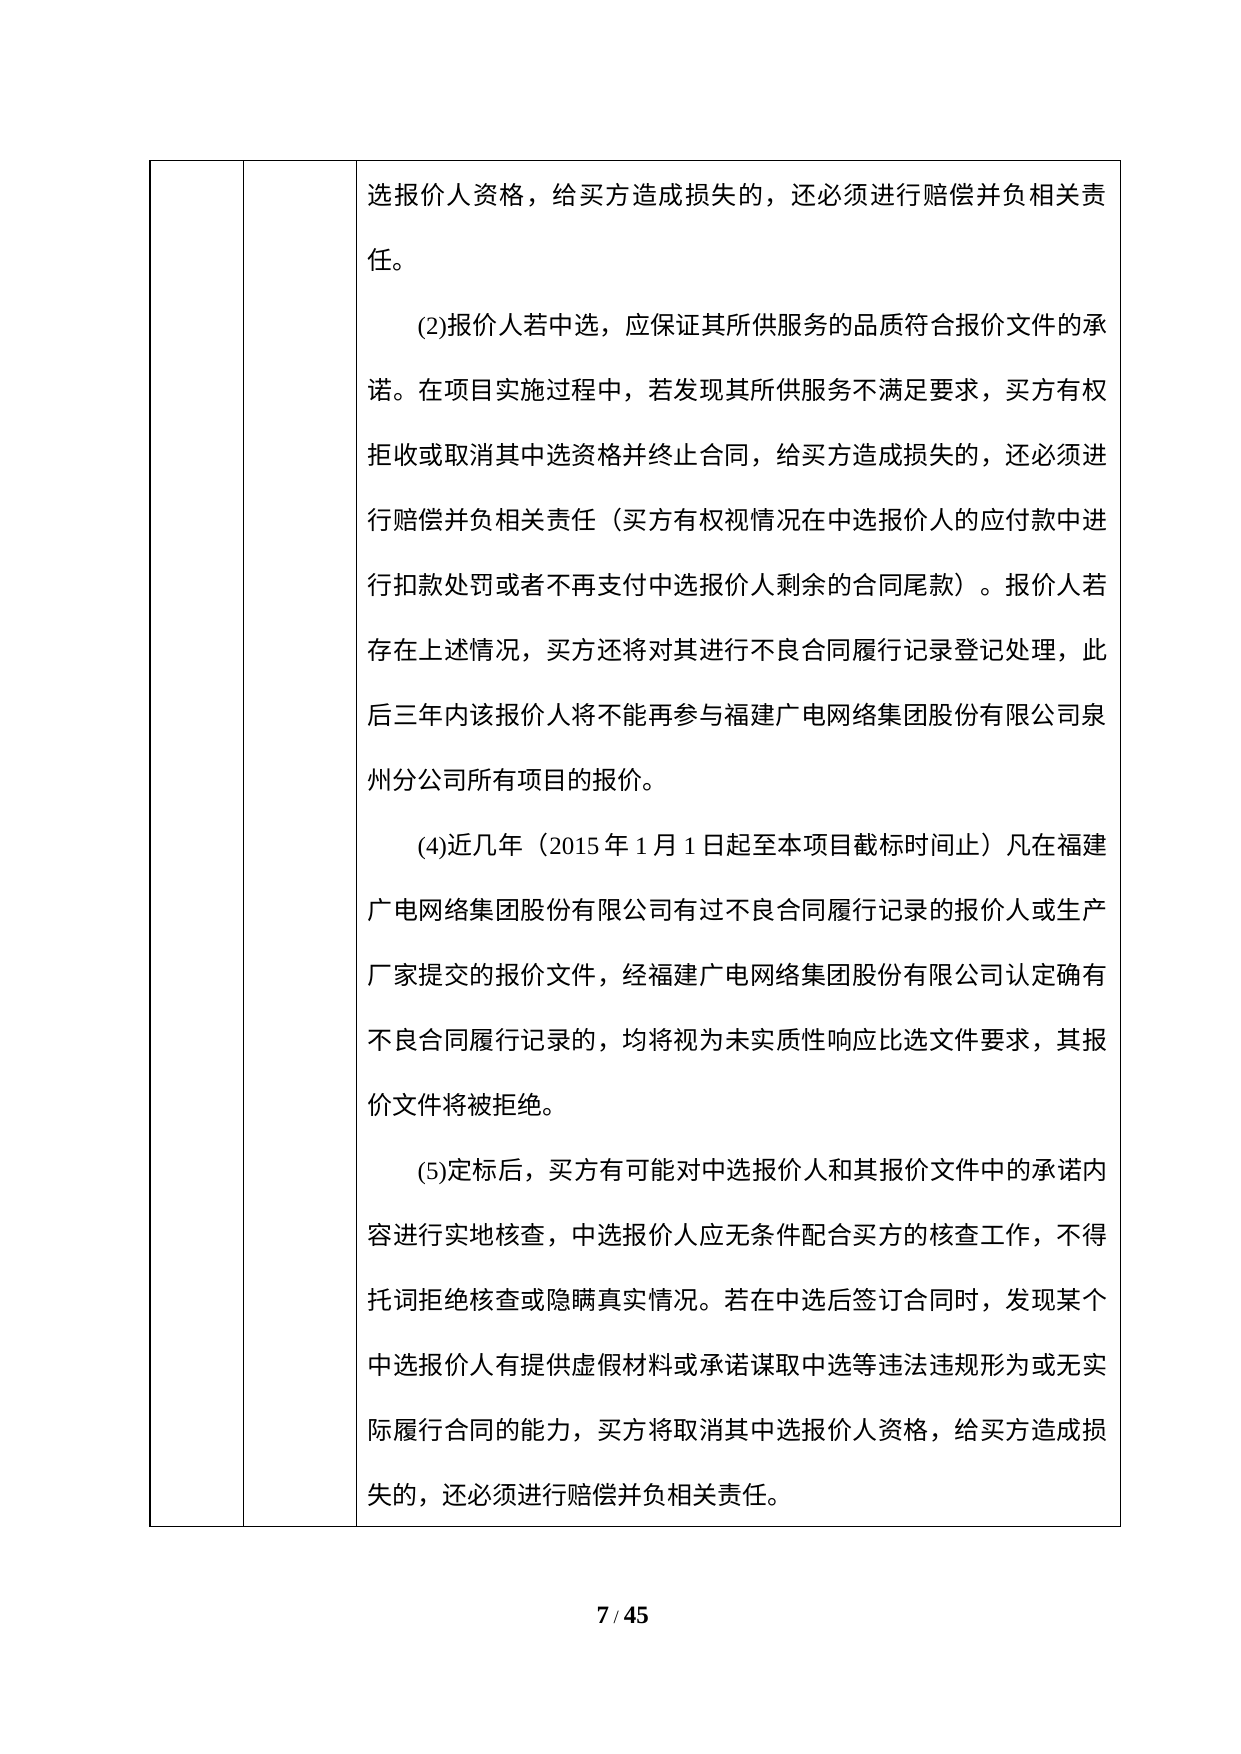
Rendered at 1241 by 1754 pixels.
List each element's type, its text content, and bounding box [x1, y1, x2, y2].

table_cell 7 [151, 161, 243, 1526]
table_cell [357, 161, 1120, 1526]
table_cell [244, 161, 356, 1526]
